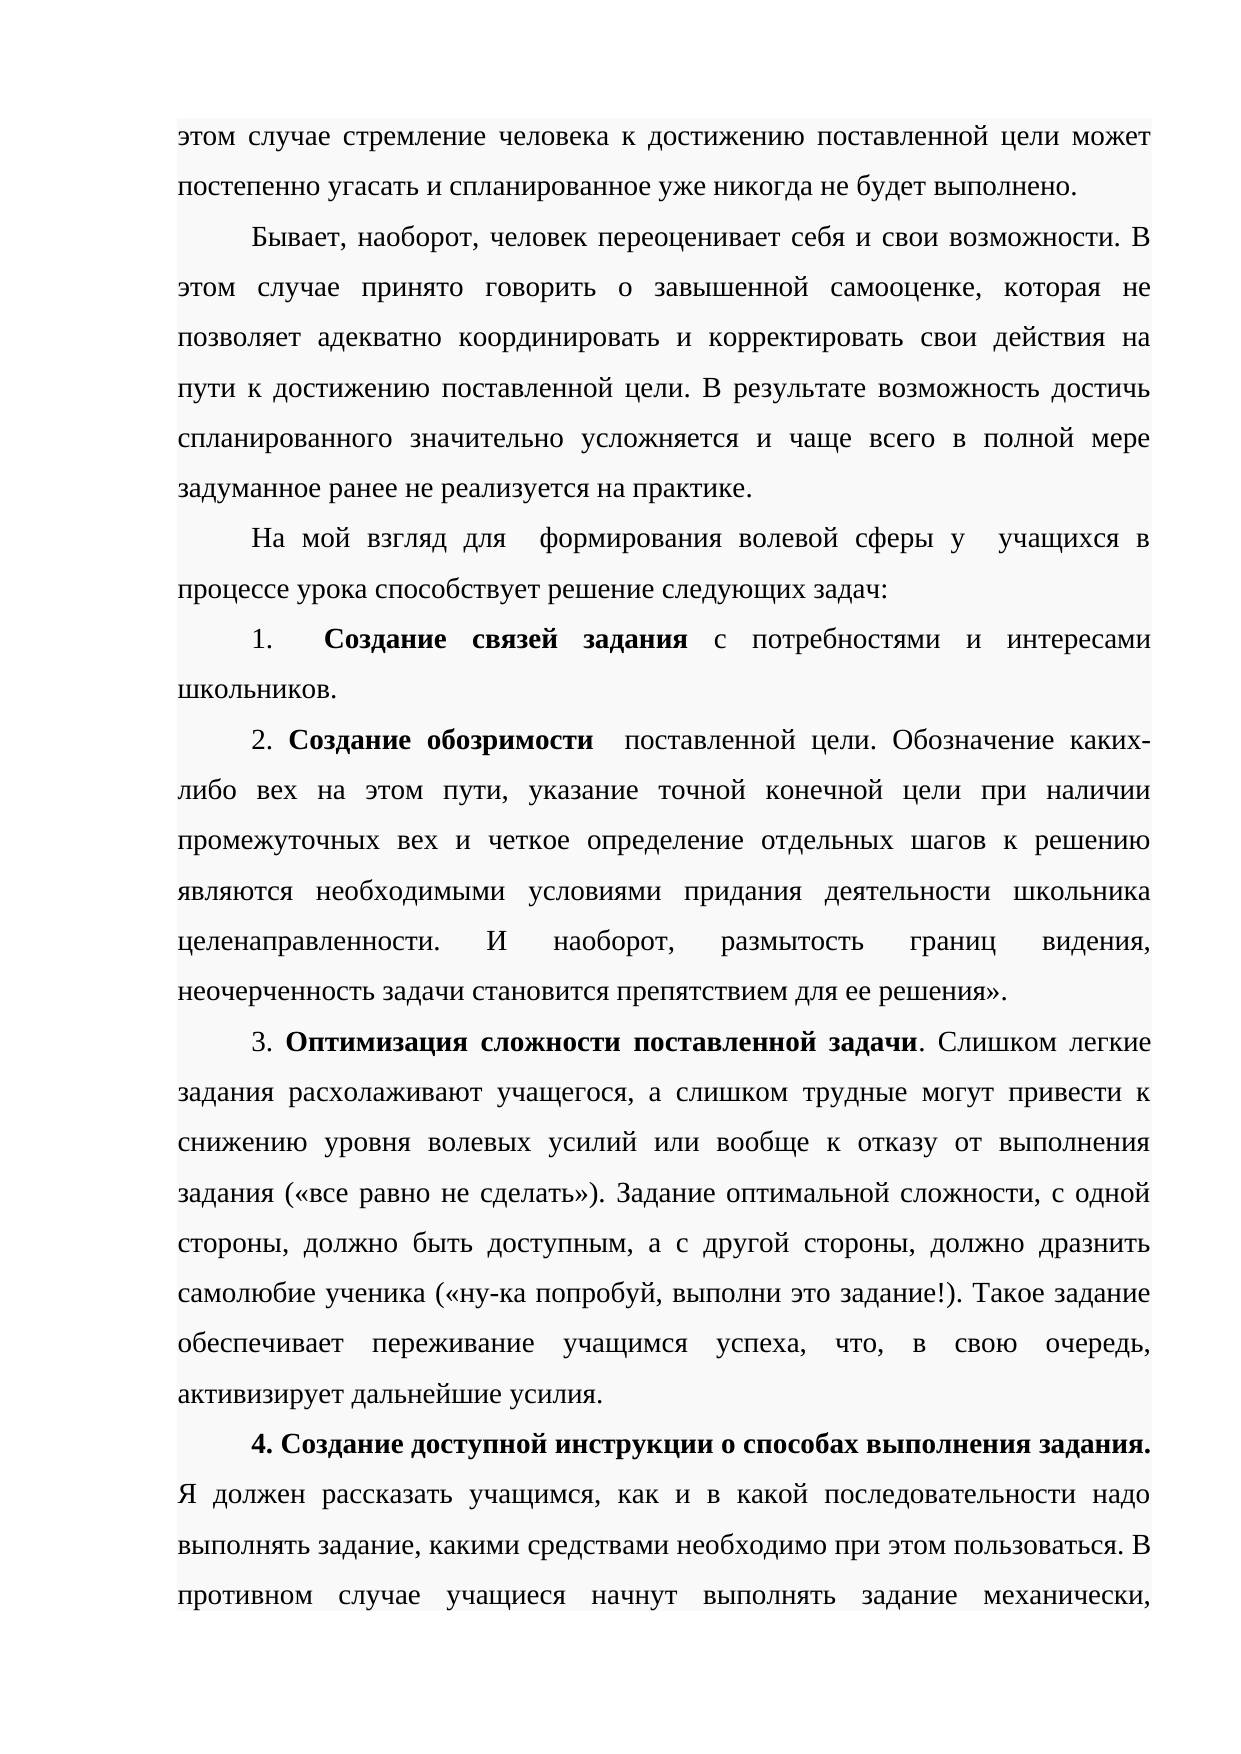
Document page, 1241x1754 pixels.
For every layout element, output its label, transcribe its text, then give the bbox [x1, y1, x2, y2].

text На мой взгляд для формирования волевой сферы у учащихся в процессе урока способствует решение следующих задач: [177, 521, 1152, 604]
text 3. Оптимизация сложности поставленной задачи. Слишком легкие задания расхолаживают учащегося, а слишком трудные могут привести к снижению уровня волевых усилий или вообще к отказу от выполнения задания («все равно не сделать»). Задание оптимальной сложности, с одной стороны, должно быть доступным, а с другой стороны, должно дразнить самолюбие ученика («ну-ка попробуй, выполни это задание!). Такое задание обеспечивает переживание учащимся успеха, что, в свою очередь, активизирует дальнейшие усилия. [177, 1024, 1152, 1409]
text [177, 118, 1152, 202]
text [177, 1426, 1152, 1611]
text Бывает, наоборот, человек переоценивает себя и свои возможности. В этом случае принято говорить о завышенной самооценке, которая не позволяет адекватно координировать и корректировать свои действия на пути к достижению поставленной цели. В результате возможность достичь спланированного значительно усложняется и чаще всего в полной мере задуманное ранее не реализуется на практике. [177, 219, 1152, 504]
text 1. Создание связей задания с потребностями и интересами школьников. [177, 621, 1152, 705]
text 2. Создание обозримости поставленной цели. Обозначение каких-либо вех на этом пути, указание точной конечной цели при наличии промежуточных вех и четкое определение отдельных шагов к решению являются необходимыми условиями придания деятельности школьника целенаправленности. И наоборот, размытость границ видения, неочерченность задачи становится препятствием для ее решения». [177, 722, 1152, 1007]
